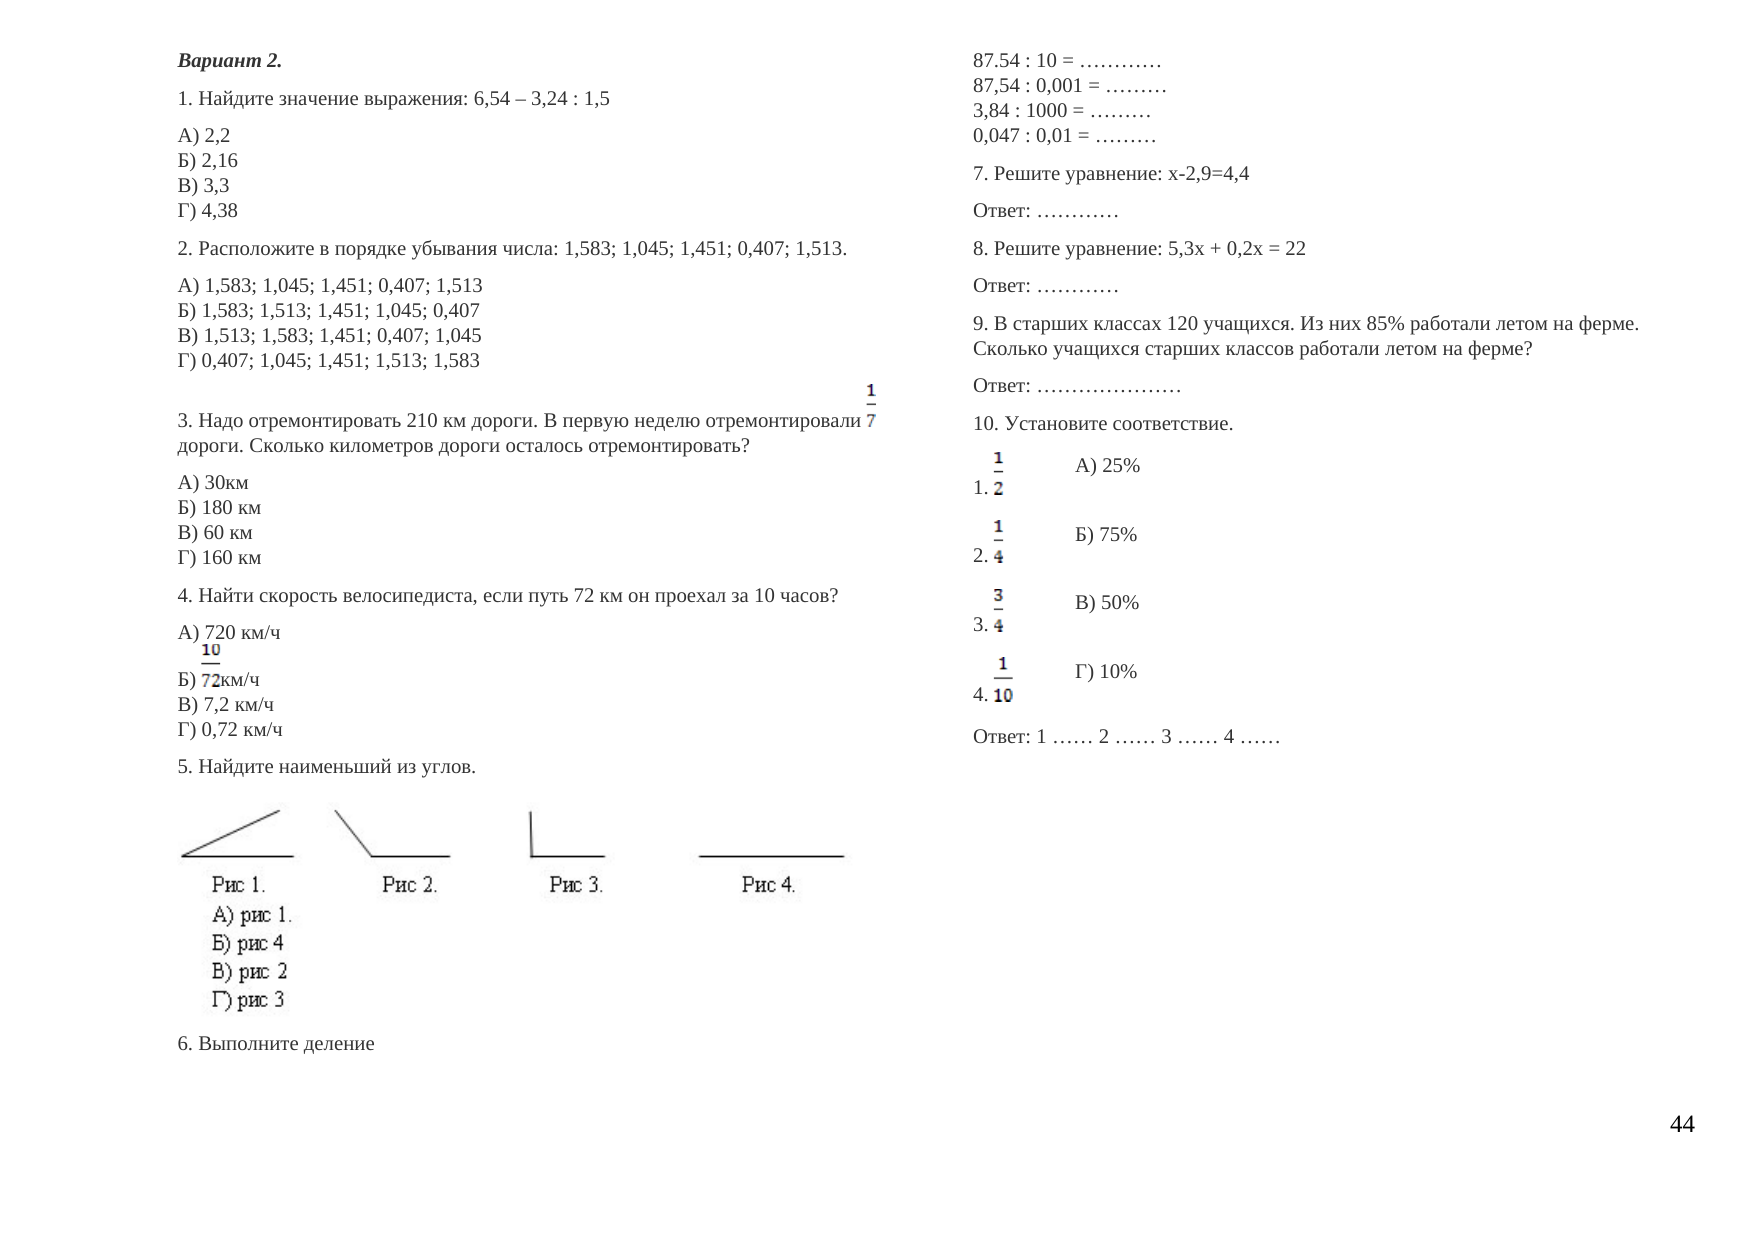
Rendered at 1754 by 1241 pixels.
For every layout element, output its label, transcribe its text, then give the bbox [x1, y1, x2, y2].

text 7. Решите уравнение: х-2,9=4,4 [973, 160, 1695, 185]
text 4. Найти скорость велосипедиста, если путь 72 км он проехал за 10 часов? [177, 582, 899, 607]
text Ответ: ………… [973, 272, 1695, 297]
picture [993, 589, 1004, 632]
table_cell 2. [968, 516, 1070, 584]
table_cell В) 50% [1070, 585, 1145, 653]
text Ответ: ………… [973, 197, 1695, 222]
text А) 2,2 Б) 2,16 В) 3,3 Г) 4,38 [177, 122, 899, 222]
text 87.54 : 10 = ………… 87,54 : 0,001 = ……… 3,84 : 1000 = ……… 0,047 : 0,01 = ……… [973, 47, 1695, 147]
picture [993, 452, 1004, 495]
text 8. Решите уравнение: 5,3х + 0,2х = 22 [973, 235, 1695, 260]
text Вариант 2. [177, 47, 899, 72]
text Ответ: ………………… [973, 372, 1695, 397]
text 6. Выполните деление [177, 1030, 899, 1055]
table_cell Г) 10% [1070, 653, 1145, 723]
text 1. Найдите значение выражения: 6,54 – 3,24 : 1,5 [177, 85, 899, 110]
picture [866, 384, 876, 427]
table_header А) 25% [1070, 447, 1145, 516]
text А) 30км Б) 180 км В) 60 км Г) 160 км [177, 469, 899, 569]
table_cell 4. [968, 653, 1070, 723]
picture [177, 790, 854, 1018]
text 9. В старших классах 120 учащихся. Из них 85% работали летом на ферме. Сколько учащихся старших классов работали летом на ферме? [973, 310, 1695, 360]
text А) 720 км/ч Б) км/ч В) 7,2 км/ч Г) 0,72 км/ч [177, 619, 899, 741]
picture [993, 657, 1013, 702]
text 2. Расположите в порядке убывания числа: 1,583; 1,045; 1,451; 0,407; 1,513. [177, 235, 899, 260]
text 3. Надо отремонтировать 210 км дороги. В первую неделю отремонтировали дороги. Сколько километров дороги осталось отремонтировать? [177, 385, 899, 457]
table_header 1. [968, 447, 1070, 516]
picture [993, 520, 1004, 563]
text 5. Найдите наименьший из углов. [177, 753, 899, 778]
table_cell 3. [968, 585, 1070, 653]
picture [201, 644, 221, 687]
table_cell Б) 75% [1070, 516, 1145, 584]
text Ответ: 1 …… 2 …… 3 …… 4 …… [973, 723, 1695, 748]
text 10. Установите соответствие. [973, 410, 1695, 435]
text А) 1,583; 1,045; 1,451; 0,407; 1,513 Б) 1,583; 1,513; 1,451; 1,045; 0,407 В) 1,513; 1,583; 1,451; 0,407; 1,045 Г) 0,407; 1,045; 1,451; 1,513; 1,583 [177, 272, 899, 372]
